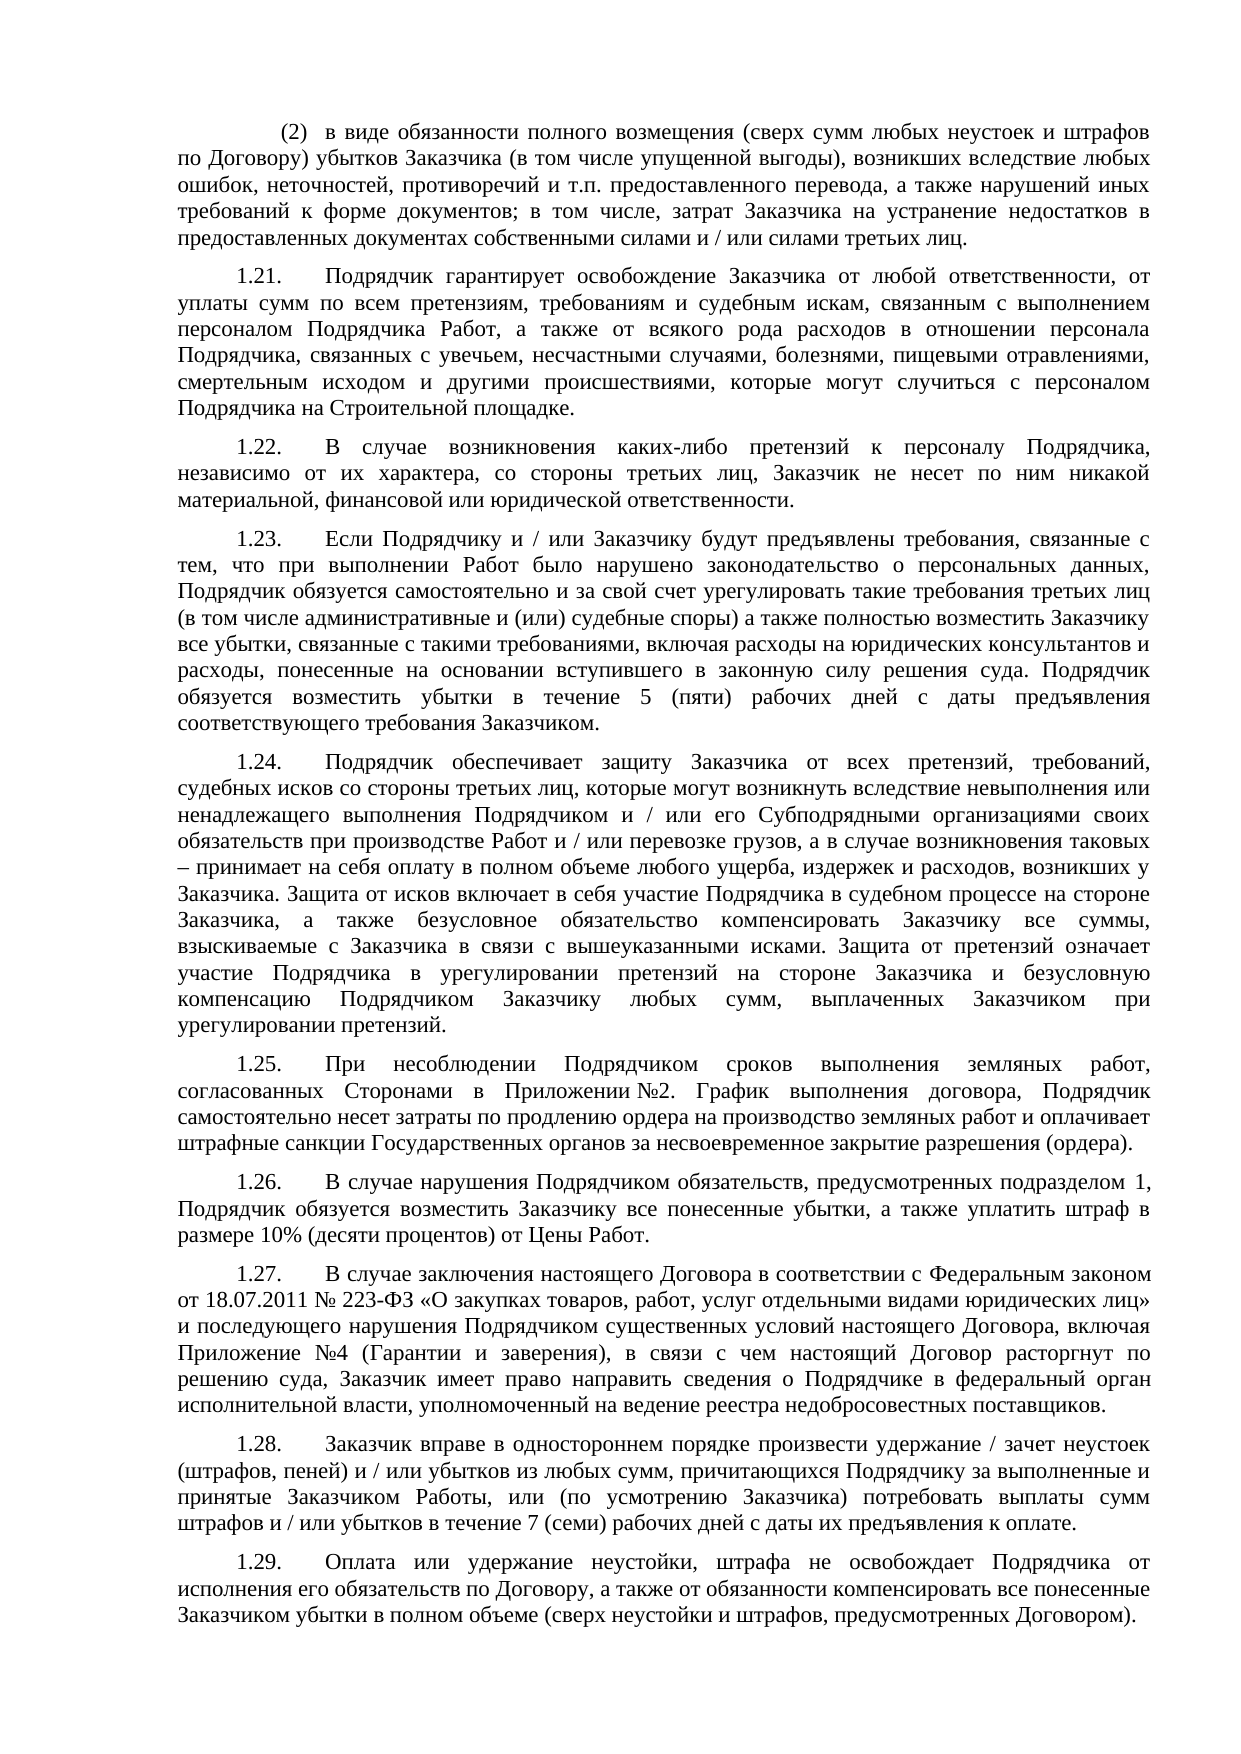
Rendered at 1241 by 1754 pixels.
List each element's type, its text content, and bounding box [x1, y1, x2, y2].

text В случае заключения настоящего Договора в соответствии с Федеральным законом от 18.07.2011 № 223-ФЗ «О закупках товаров, работ, услуг отдельными видами юридических лиц» и последующего нарушения Подрядчиком существенных условий настоящего Договора, включая Приложение №4 (Гарантии и заверения), в связи с чем настоящий Договор расторгнут по решению суда, Заказчик имеет право направить сведения о Подрядчике в федеральный орган исполнительной власти, уполномоченный на ведение реестра недобросовестных поставщиков. [177, 1260, 1152, 1418]
text Подрядчик гарантирует освобождение Заказчика от любой ответственности, от уплаты сумм по всем претензиям, требованиям и судебным искам, связанным с выполнением персоналом Подрядчика Работ, а также от всякого рода расходов в отношении персонала Подрядчика, связанных с увечьем, несчастными случаями, болезнями, пищевыми отравлениями, смертельным исходом и другими происшествиями, которые могут случиться с персоналом Подрядчика на Строительной площадке. [177, 262, 1152, 421]
text Если Подрядчику и / или Заказчику будут предъявлены требования, связанные с тем, что при выполнении Работ было нарушено законодательство о персональных данных, Подрядчик обязуется самостоятельно и за свой счет урегулировать такие требования третьих лиц (в том числе административные и (или) судебные споры) а также полностью возместить Заказчику все убытки, связанные с такими требованиями, включая расходы на юридических консультантов и расходы, понесенные на основании вступившего в законную силу решения суда. Подрядчик обязуется возместить убытки в течение 5 (пяти) рабочих дней с даты предъявления соответствующего требования Заказчиком. [177, 524, 1152, 735]
text в виде обязанности полного возмещения (сверх сумм любых неустоек и штрафов по Договору) убытков Заказчика (в том числе упущенной выгоды), возникших вследствие любых ошибок, неточностей, противоречий и т.п. предоставленного перевода, а также нарушений иных требований к форме документов; в том числе, затрат Заказчика на устранение недостатков в предоставленных документах собственными силами и / или силами третьих лиц. [177, 118, 1152, 250]
text Заказчик вправе в одностороннем порядке произвести удержание / зачет неустоек (штрафов, пеней) и / или убытков из любых сумм, причитающихся Подрядчику за выполненные и принятые Заказчиком Работы, или (по усмотрению Заказчика) потребовать выплаты сумм штрафов и / или убытков в течение 7 (семи) рабочих дней с даты их предъявления к оплате. [177, 1430, 1152, 1536]
text Подрядчик обеспечивает защиту Заказчика от всех претензий, требований, судебных исков со стороны третьих лиц, которые могут возникнуть вследствие невыполнения или ненадлежащего выполнения Подрядчиком и / или его Субподрядными организациями своих обязательств при производстве Работ и / или перевозке грузов, а в случае возникновения таковых – принимает на себя оплату в полном объеме любого ущерба, издержек и расходов, возникших у Заказчика. Защита от исков включает в себя участие Подрядчика в судебном процессе на стороне Заказчика, а также безусловное обязательство компенсировать Заказчику все суммы, взыскиваемые с Заказчика в связи с вышеуказанными исками. Защита от претензий означает участие Подрядчика в урегулировании претензий на стороне Заказчика и безусловную компенсацию Подрядчиком Заказчику любых сумм, выплаченных Заказчиком при урегулировании претензий. [177, 748, 1152, 1038]
text Оплата или удержание неустойки, штрафа не освобождает Подрядчика от исполнения его обязательств по Договору, а также от обязанности компенсировать все понесенные Заказчиком убытки в полном объеме (сверх неустойки и штрафов, предусмотренных Договором). [177, 1548, 1152, 1627]
text В случае возникновения каких-либо претензий к персоналу Подрядчика, независимо от их характера, со стороны третьих лиц, Заказчик не несет по ним никакой материальной, финансовой или юридической ответственности. [177, 433, 1152, 512]
text В случае нарушения Подрядчиком обязательств, предусмотренных подразделом 33, Подрядчик обязуется возместить Заказчику все понесенные убытки, а также уплатить штраф в размере 10% (десяти процентов) от Цены Работ. [177, 1168, 1152, 1247]
text При несоблюдении Подрядчиком сроков выполнения земляных работ, согласованных Сторонами в Приложении №2. График выполнения договора, Подрядчик самостоятельно несет затраты по продлению ордера на производство земляных работ и оплачивает штрафные санкции Государственных органов за несвоевременное закрытие разрешения (ордера). [177, 1050, 1152, 1156]
